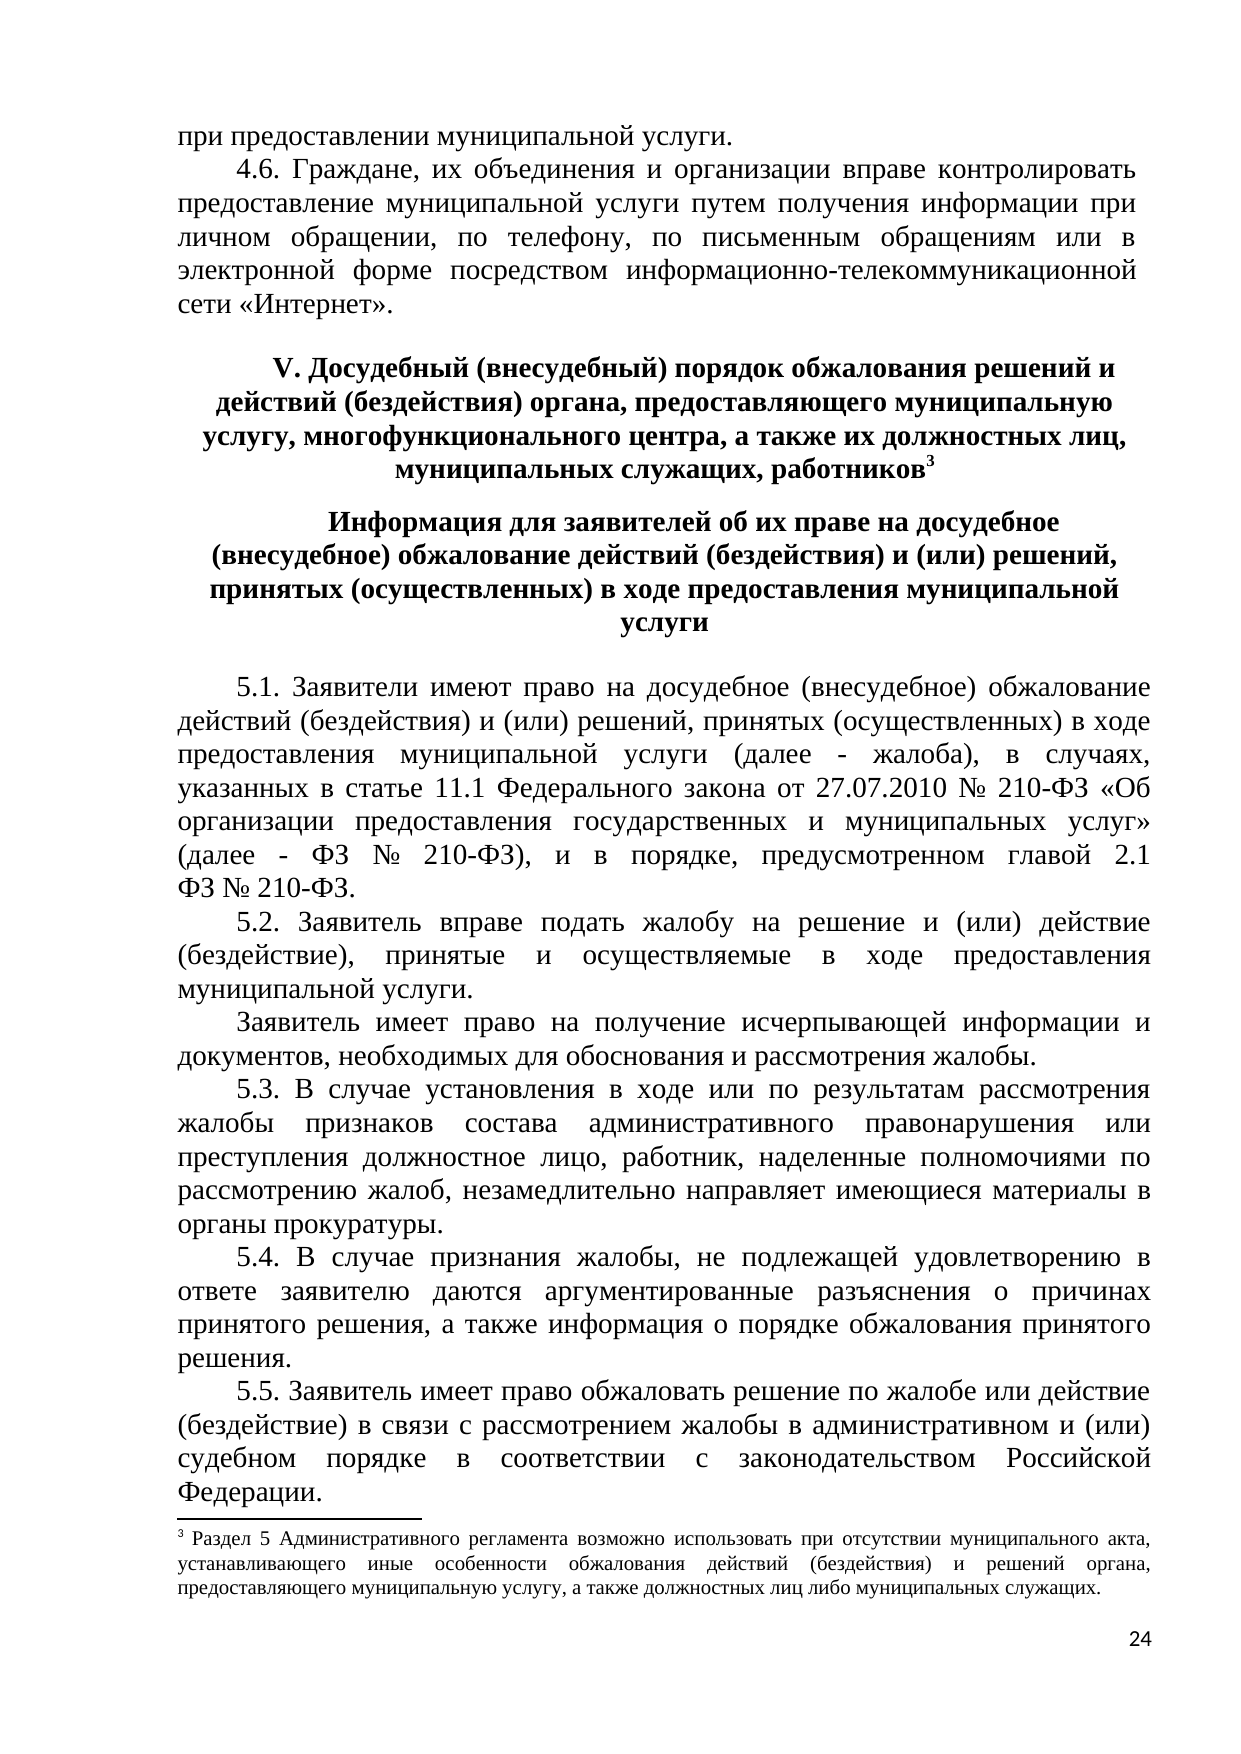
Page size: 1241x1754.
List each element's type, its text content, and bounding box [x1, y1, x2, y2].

text 5.2. Заявитель вправе подать жалобу на решение и (или) действие (бездействие), принятые и осуществляемые в ходе предоставления муниципальной услуги. [177, 904, 1152, 1004]
text Заявитель имеет право на получение исчерпывающей информации и документов, необходимых для обоснования и рассмотрения жалобы. [177, 1004, 1152, 1072]
text Информация для заявителей об их праве на досудебное (внесудебное) обжалование действий (бездействия) и (или) решений, принятых (осуществленных) в ходе предоставления муниципальной услуги [177, 504, 1152, 638]
text 5.3. В случае установления в ходе или по результатам рассмотрения жалобы признаков состава административного правонарушения или преступления должностное лицо, работник, наделенные полномочиями по рассмотрению жалоб, незамедлительно направляет имеющиеся материалы в органы прокуратуры. [177, 1072, 1152, 1239]
text 5.1. Заявители имеют право на досудебное (внесудебное) обжалование действий (бездействия) и (или) решений, принятых (осуществленных) в ходе предоставления муниципальной услуги (далее - жалоба), в случаях, указанных в статье 11.1 Федерального закона от 27.07.2010 № 210-ФЗ «Об организации предоставления государственных и муниципальных услуг» (далее - ФЗ № 210-ФЗ), и в порядке, предусмотренном главой 2.1 ФЗ № 210-ФЗ. [177, 669, 1152, 904]
text 5.4. В случае признания жалобы, не подлежащей удовлетворению в ответе заявителю даются аргументированные разъяснения о причинах принятого решения, а также информация о порядке обжалования принятого решения. [177, 1239, 1152, 1373]
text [177, 118, 1137, 152]
text 5.5. Заявитель имеет право обжаловать решение по жалобе или действие (бездействие) в связи с рассмотрением жалобы в административном и (или) судебном порядке в соответствии с законодательством Российской Федерации. [177, 1373, 1152, 1508]
text V. Досудебный (внесудебный) порядок обжалования решений и действий (бездействия) органа, предоставляющего муниципальную услугу, многофункционального центра, а также их должностных лиц, муниципальных служащих, работников [177, 351, 1152, 485]
text 4.6. Граждане, их объединения и организации вправе контролировать предоставление муниципальной услуги путем получения информации при личном обращении, по телефону, по письменным обращениям или в электронной форме посредством информационно-телекоммуникационной сети «Интернет». [177, 152, 1137, 319]
